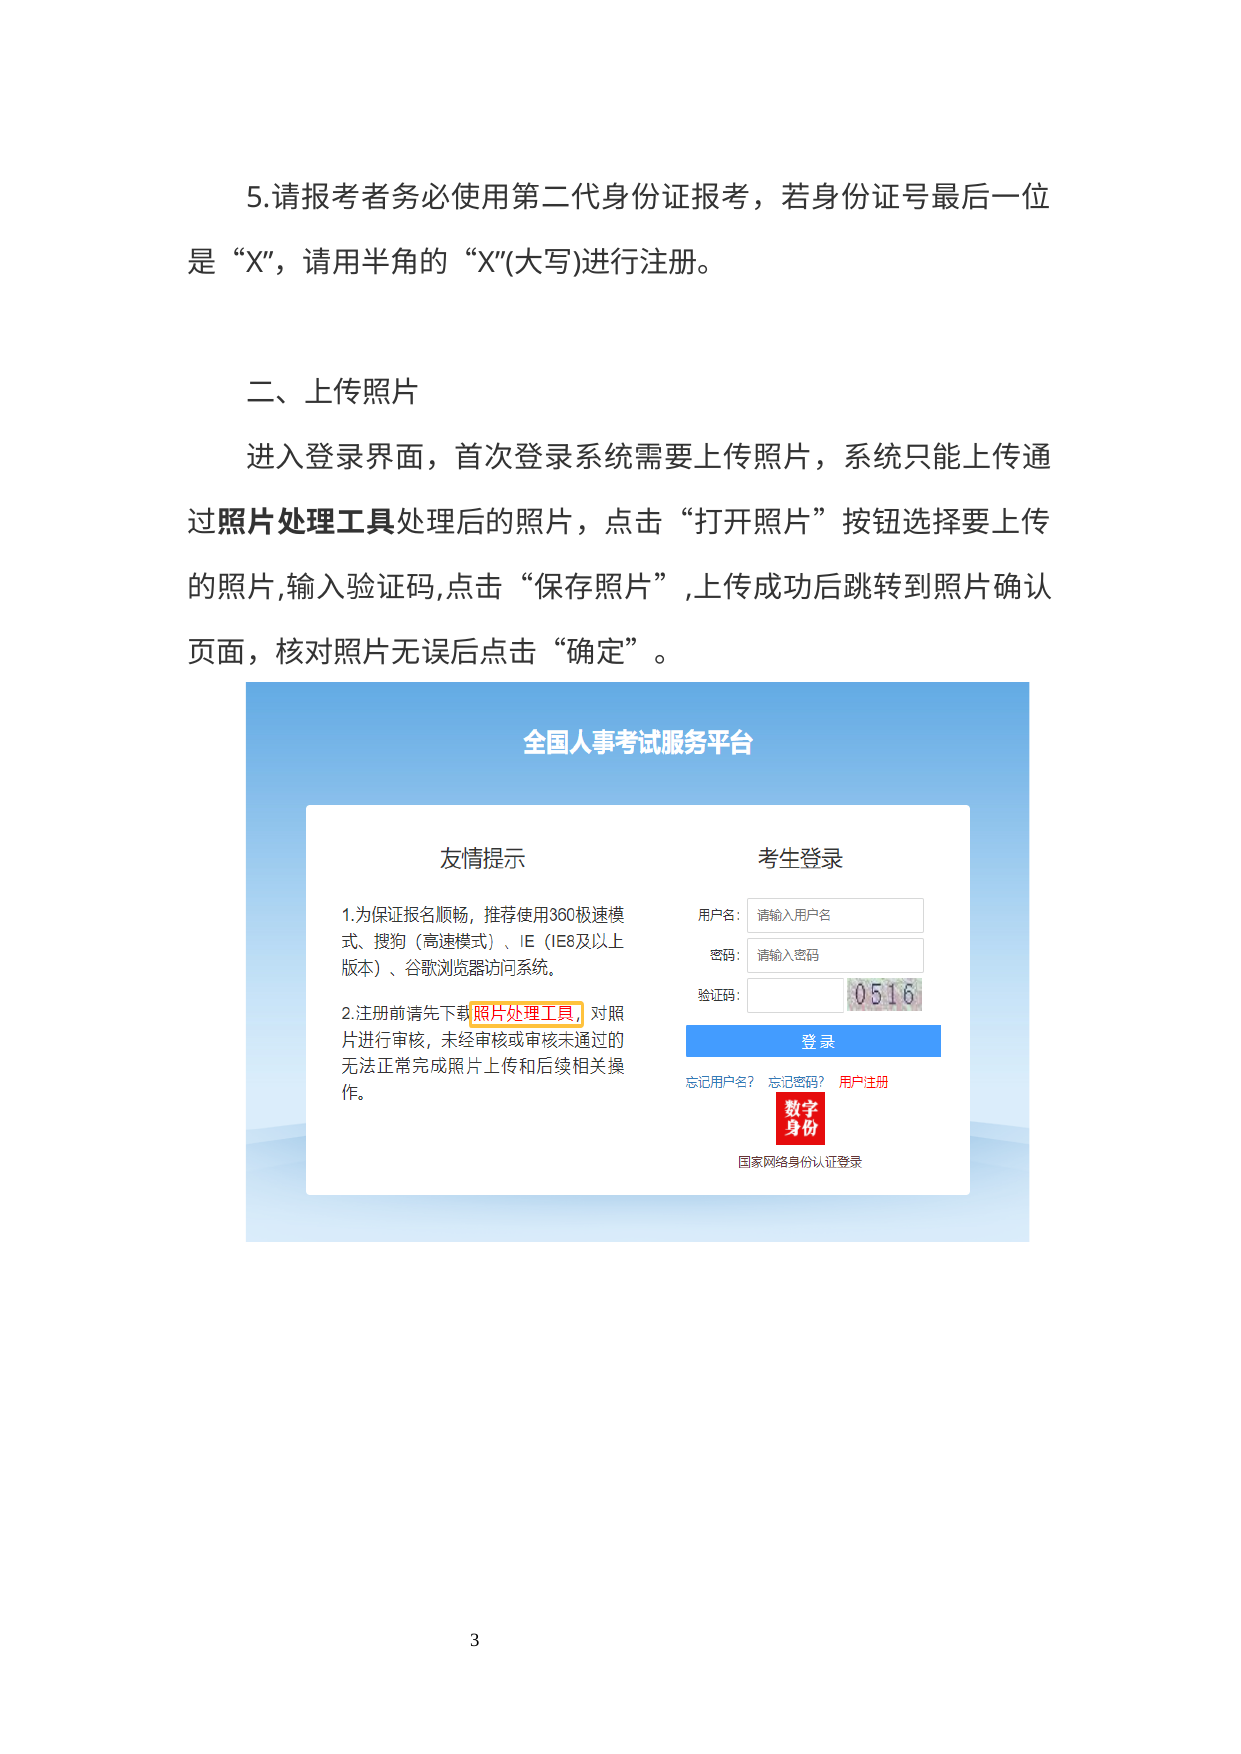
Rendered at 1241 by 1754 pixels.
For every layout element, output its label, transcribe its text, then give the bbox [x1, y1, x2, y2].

text 二、上传照片 [187, 357, 1053, 422]
text 5.请报考者务必使用第二代身份证报考，若身份证号最后一位是“X”，请用半角的“X”(大写)进行注册。 [187, 162, 1053, 292]
picture [245, 682, 1030, 1242]
text 进入登录界面，首次登录系统需要上传照片，系统只能上传通过照片处理工具处理后的照片，点击“打开照片”按钮选择要上传的照片,输入验证码,点击“保存照片”,上传成功后跳转到照片确认页面，核对照片无误后点击“确定”。 [187, 422, 1053, 682]
